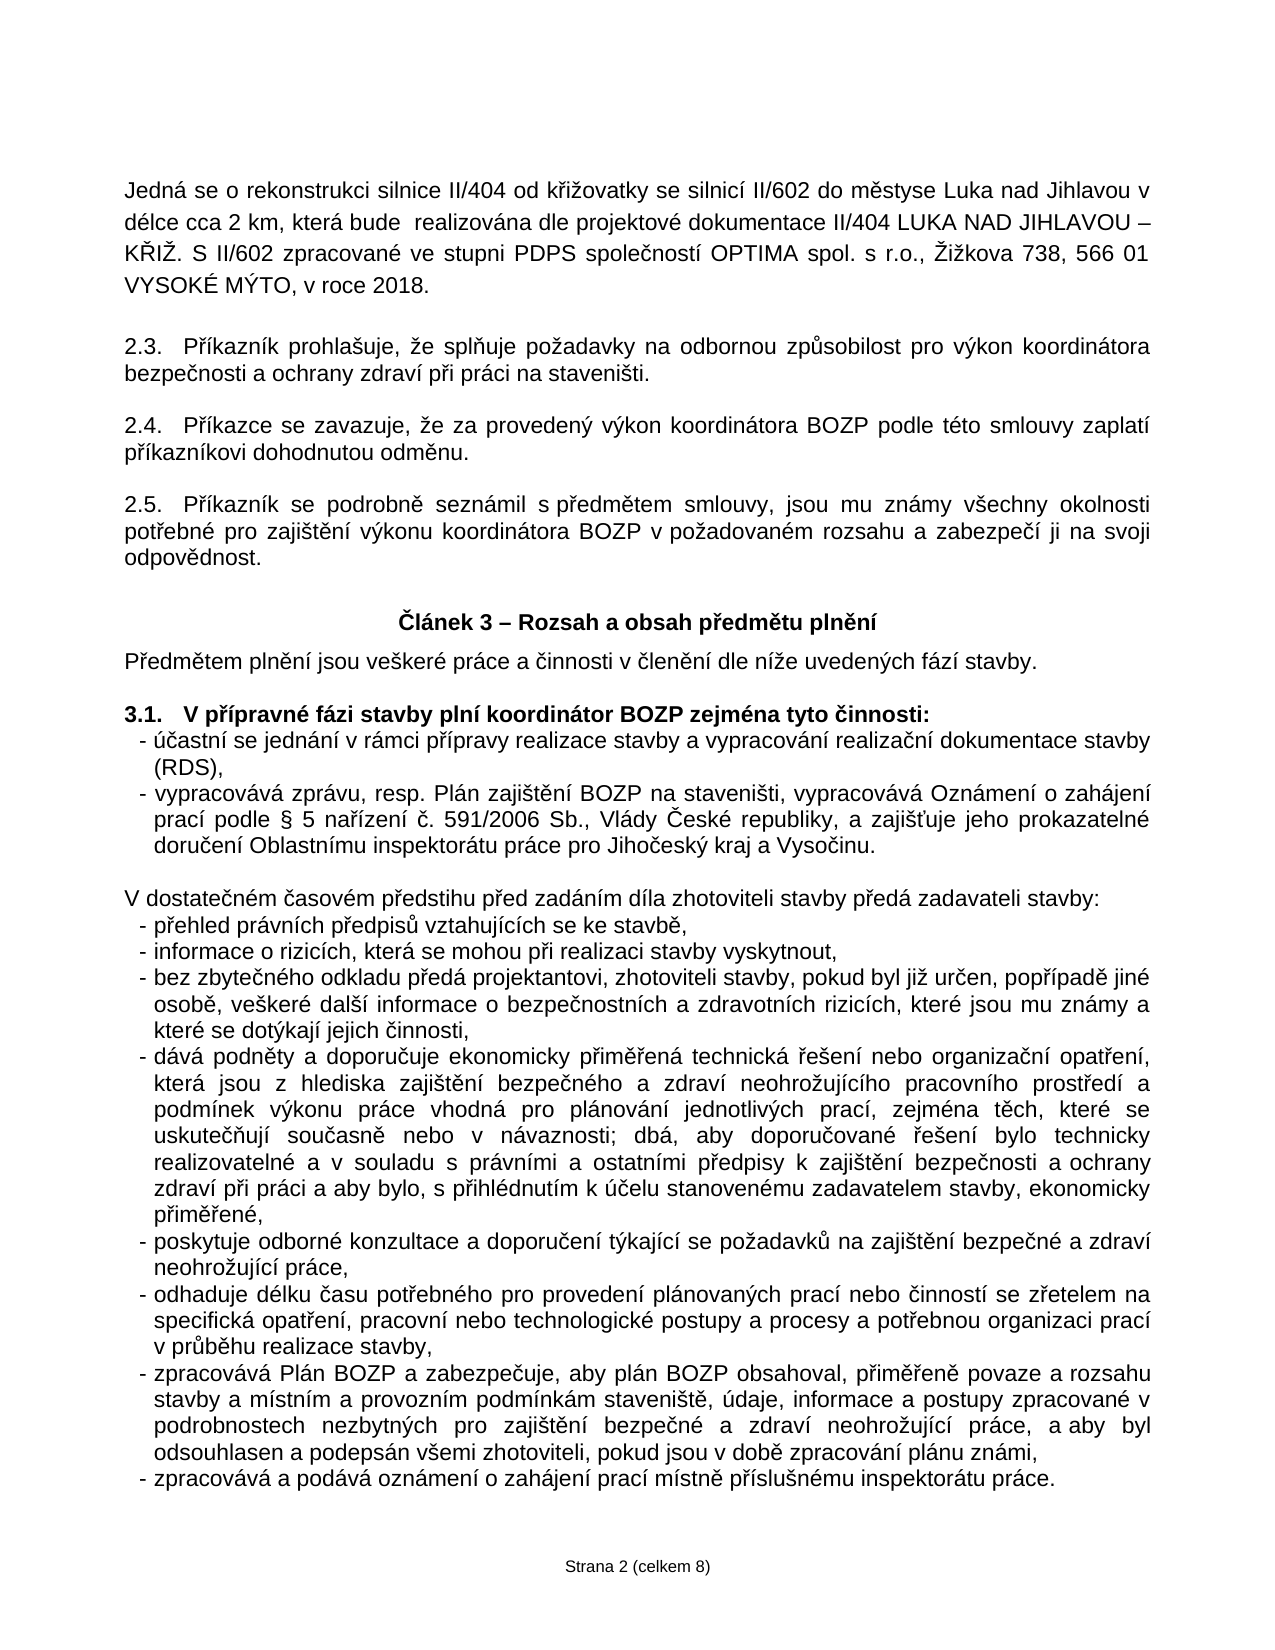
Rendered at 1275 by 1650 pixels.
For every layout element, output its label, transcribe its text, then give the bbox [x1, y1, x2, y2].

text Článek 3 – Rozsah a obsah předmětu plnění [124, 609, 1151, 636]
text - zpracovává Plán BOZP a zabezpečuje, aby plán BOZP obsahoval, přiměřeně povaze a rozsahu stavby a místním a provozním podmínkám staveniště, údaje, informace a postupy zpracované v podrobnostech nezbytných pro zajištění bezpečné a zdraví neohrožující práce, a aby byl odsouhlasen a podepsán všemi zhotoviteli, pokud jsou v době zpracování plánu známi, [139, 1359, 1151, 1465]
text Předmětem plnění jsou veškeré práce a činnosti v členění dle níže uvedených fází stavby. [124, 648, 1151, 674]
list Příkazce se zavazuje, že za provedený výkon koordinátora BOZP podle této smlouvy zaplatí příkazníkovi dohodnutou odměnu. [124, 412, 1151, 465]
text - odhaduje délku času potřebného pro provedení plánovaných prací nebo činností se zřetelem na specifická opatření, pracovní nebo technologické postupy a procesy a potřebnou organizaci prací v průběhu realizace stavby, [139, 1281, 1151, 1359]
text - informace o rizicích, která se mohou při realizaci stavby vyskytnout, [139, 938, 1151, 964]
text - vypracovává zprávu, resp. Plán zajištění BOZP na staveništi, vypracovává Oznámení o zahájení prací podle § 5 nařízení č. 591/2006 Sb., Vlády České republiky, a zajišťuje jeho prokazatelné doručení Oblastnímu inspektorátu práce pro Jihočeský kraj a Vysočinu. [139, 780, 1151, 859]
text - poskytuje odborné konzultace a doporučení týkající se požadavků na zajištění bezpečné a zdraví neohrožující práce, [139, 1228, 1151, 1281]
text - přehled právních předpisů vztahujících se ke stavbě, [139, 912, 1151, 938]
text - zpracovává a podává oznámení o zahájení prací místně příslušnému inspektorátu práce. [139, 1465, 1151, 1491]
text - bez zbytečného odkladu předá projektantovi, zhotoviteli stavby, pokud byl již určen, popřípadě jiné osobě, veškeré další informace o bezpečnostních a zdravotních rizicích, které jsou mu známy a které se dotýkají jejich činnosti, [139, 964, 1151, 1043]
title Jedná se o rekonstrukci silnice II/404 od křižovatky se silnicí II/602 do městyse Luka nad Jihlavou v délce cca 2 km, která bude realizována dle projektové dokumentace II/404 LUKA NAD JIHLAVOU – KŘIŽ. S II/602 zpracované ve stupni PDPS společností OPTIMA spol. s r.o., Žižkova 738, 566 01 VYSOKÉ MÝTO, v roce 2018. [124, 177, 1151, 298]
text V dostatečném časovém předstihu před zadáním díla zhotoviteli stavby předá zadavateli stavby: [124, 885, 1151, 912]
text 3.1. V přípravné fázi stavby plní koordinátor BOZP zejména tyto činnosti: [124, 701, 1151, 727]
list Příkazník se podrobně seznámil s předmětem smlouvy, jsou mu známy všechny okolnosti potřebné pro zajištění výkonu koordinátora BOZP v požadovaném rozsahu a zabezpečí ji na svoji odpovědnost. [124, 491, 1151, 570]
text - dává podněty a doporučuje ekonomicky přiměřená technická řešení nebo organizační opatření, která jsou z hlediska zajištění bezpečného a zdraví neohrožujícího pracovního prostředí a podmínek výkonu práce vhodná pro plánování jednotlivých prací, zejména těch, které se uskutečňují současně nebo v návaznosti; dbá, aby doporučované řešení bylo technicky realizovatelné a v souladu s právními a ostatními předpisy k zajištění bezpečnosti a ochrany zdraví při práci a aby bylo, s přihlédnutím k účelu stanovenému zadavatelem stavby, ekonomicky přiměřené, [139, 1043, 1151, 1228]
text - účastní se jednání v rámci přípravy realizace stavby a vypracování realizační dokumentace stavby (RDS), [139, 727, 1151, 780]
list Příkazník prohlašuje, že splňuje požadavky na odbornou způsobilost pro výkon koordinátora bezpečnosti a ochrany zdraví při práci na staveništi. [124, 333, 1151, 386]
